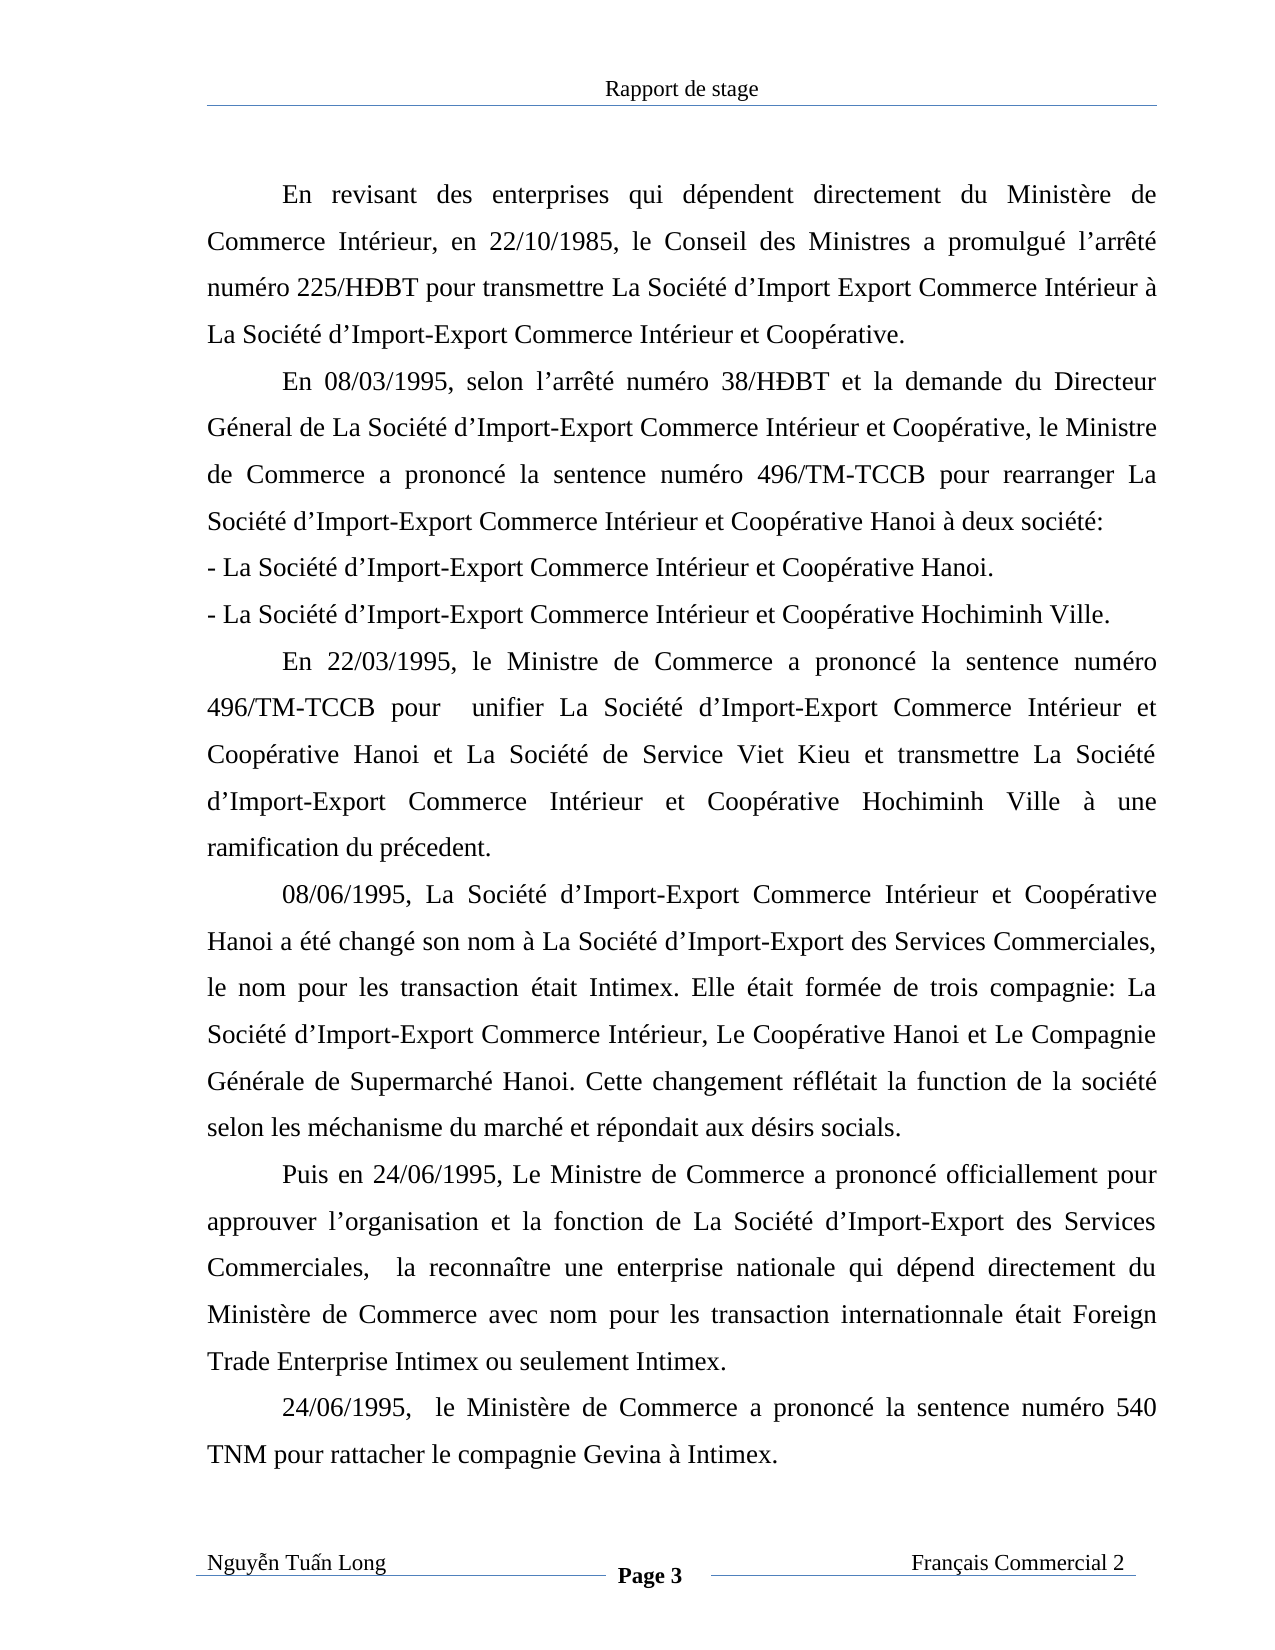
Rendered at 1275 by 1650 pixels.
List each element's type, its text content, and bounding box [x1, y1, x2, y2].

list En revisant des enterprises qui dépendent directement du Ministère de Commerce Intérieur, en 22/10/1985, le Conseil des Ministres a promulgué l’arrêté numéro 225/HĐBT pour transmettre La Société d’Import Export Commerce Intérieur à La Société d’Import-Export Commerce Intérieur et Coopérative. [207, 256, 1157, 349]
list En 08/03/1995, selon l’arrêté numéro 38/HĐBT et la demande du Directeur Géneral de La Société d’Import-Export Commerce Intérieur et Coopérative, le Ministre de Commerce a prononcé la sentence numéro 496/TM-TCCB pour rearranger La Société d’Import-Export Commerce Intérieur et Coopérative Hanoi à deux société: [207, 365, 1157, 536]
list 24/06/1995, le Ministère de Commerce a prononcé la sentence numéro 540 TNM pour rattacher le compagnie Gevina à Intimex. [207, 1391, 1157, 1469]
list En revisant des enterprises qui dépendent directement du Ministère de Commerce Intérieur, en 22/10/1985, le Conseil des Ministres a promulgué l’arrêté numéro 225/HĐBT pour transmettre La Société d’Import Export Commerce Intérieur à La Société d’Import-Export Commerce Intérieur et Coopérative. [207, 178, 1157, 225]
list - La Société d’Import-Export Commerce Intérieur et Coopérative Hanoi. [207, 551, 1157, 583]
list 08/06/1995, La Société d’Import-Export Commerce Intérieur et Coopérative Hanoi a été changé son nom à La Société d’Import-Export des Services Commerciales, le nom pour les transaction était Intimex. Elle était formée de trois compagnie: La Société d’Import-Export Commerce Intérieur, Le Coopérative Hanoi et Le Compagnie Générale de Supermarché Hanoi. Cette changement réflétait la function de la société selon les méchanisme du marché et répondait aux désirs socials. [207, 878, 1157, 1143]
list En 22/03/1995, le Ministre de Commerce a prononcé la sentence numéro 496/TM-TCCB pour unifier La Société d’Import-Export Commerce Intérieur et Coopérative Hanoi et La Société de Service Viet Kieu et transmettre La Société d’Import-Export Commerce Intérieur et Coopérative Hochiminh Ville à une ramification du précedent. [207, 645, 1157, 863]
list Puis en 24/06/1995, Le Ministre de Commerce a prononcé officiallement pour approuver l’organisation et la fonction de La Société d’Import-Export des Services Commerciales, la reconnaître une enterprise nationale qui dépend directement du Ministère de Commerce avec nom pour les transaction internationnale était Foreign Trade Enterprise Intimex ou seulement Intimex. [207, 1158, 1157, 1376]
list - La Société d’Import-Export Commerce Intérieur et Coopérative Hochiminh Ville. [207, 598, 1157, 629]
